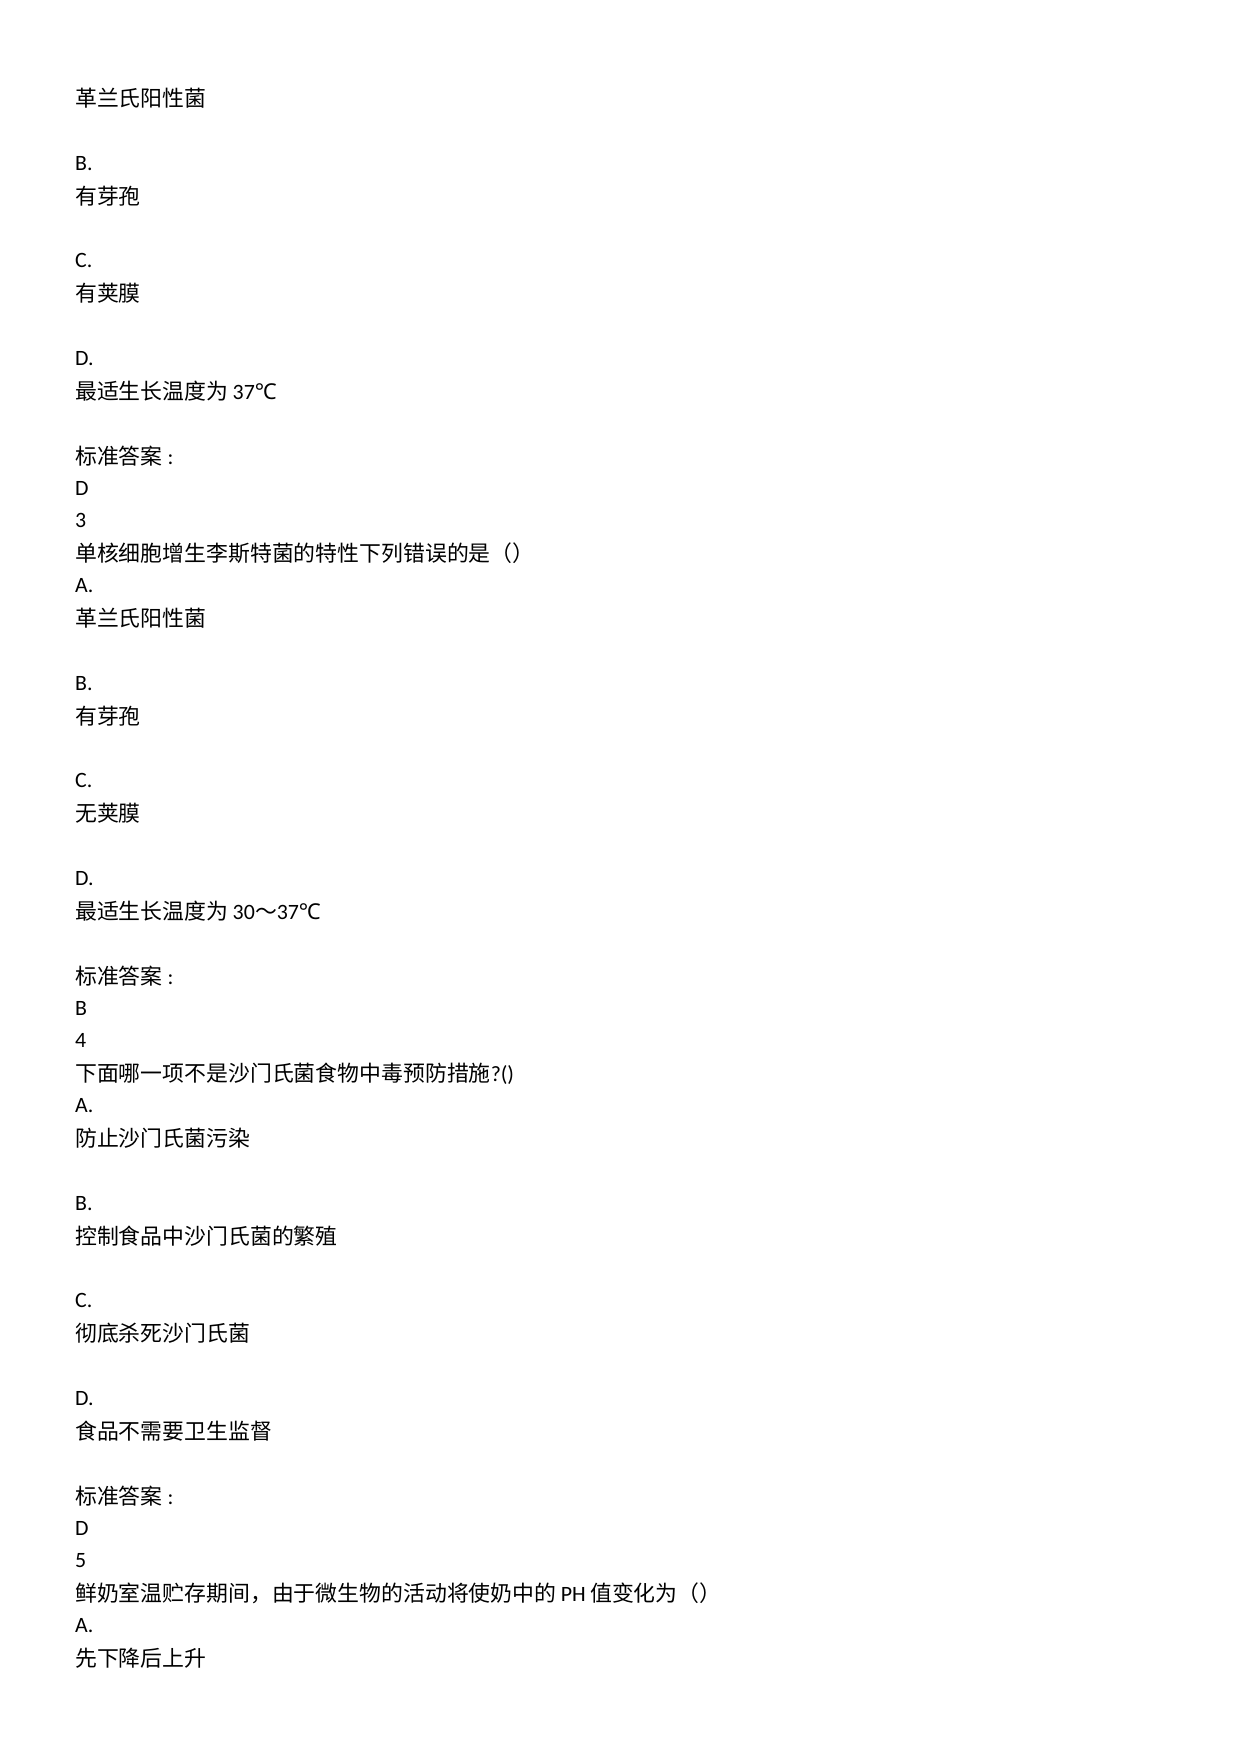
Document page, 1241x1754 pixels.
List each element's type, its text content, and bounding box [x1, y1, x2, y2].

text 3 [75, 503, 1165, 536]
text A. [75, 1088, 1165, 1121]
text 鲜奶室温贮存期间，由于微生物的活动将使奶中的PH值变化为（） [75, 1576, 1165, 1608]
text C. [75, 243, 1165, 276]
text B. [75, 146, 1165, 178]
text D [75, 1511, 1165, 1543]
text 革兰氏阳性菌 [75, 601, 1165, 633]
text 食品不需要卫生监督 [75, 1413, 1165, 1446]
text 最适生长温度为30～37℃ [75, 893, 1165, 926]
text C. [75, 763, 1165, 796]
text C. [75, 1283, 1165, 1316]
text 单核细胞增生李斯特菌的特性下列错误的是（） [75, 536, 1165, 568]
text A. [75, 568, 1165, 601]
text 有荚膜 [75, 276, 1165, 308]
text 标准答案 : [75, 958, 1165, 991]
text 下面哪一项不是沙门氏菌食物中毒预防措施?() [75, 1056, 1165, 1088]
text 最适生长温度为37℃ [75, 373, 1165, 406]
text 先下降后上升 [75, 1641, 1165, 1673]
text A. [75, 1608, 1165, 1641]
text 彻底杀死沙门氏菌 [75, 1316, 1165, 1348]
text B. [75, 1186, 1165, 1218]
text 标准答案 : [75, 1478, 1165, 1511]
text 无荚膜 [75, 796, 1165, 828]
text 4 [75, 1023, 1165, 1056]
text 标准答案 : [75, 438, 1165, 471]
text 防止沙门氏菌污染 [75, 1121, 1165, 1153]
text 革兰氏阳性菌 [75, 81, 1165, 113]
text B [75, 991, 1165, 1023]
text 5 [75, 1543, 1165, 1576]
text D. [75, 861, 1165, 893]
text 有芽孢 [75, 698, 1165, 731]
text D. [75, 341, 1165, 373]
text 有芽孢 [75, 178, 1165, 211]
text D [75, 471, 1165, 503]
text 控制食品中沙门氏菌的繁殖 [75, 1218, 1165, 1251]
text B. [75, 666, 1165, 698]
text D. [75, 1381, 1165, 1413]
